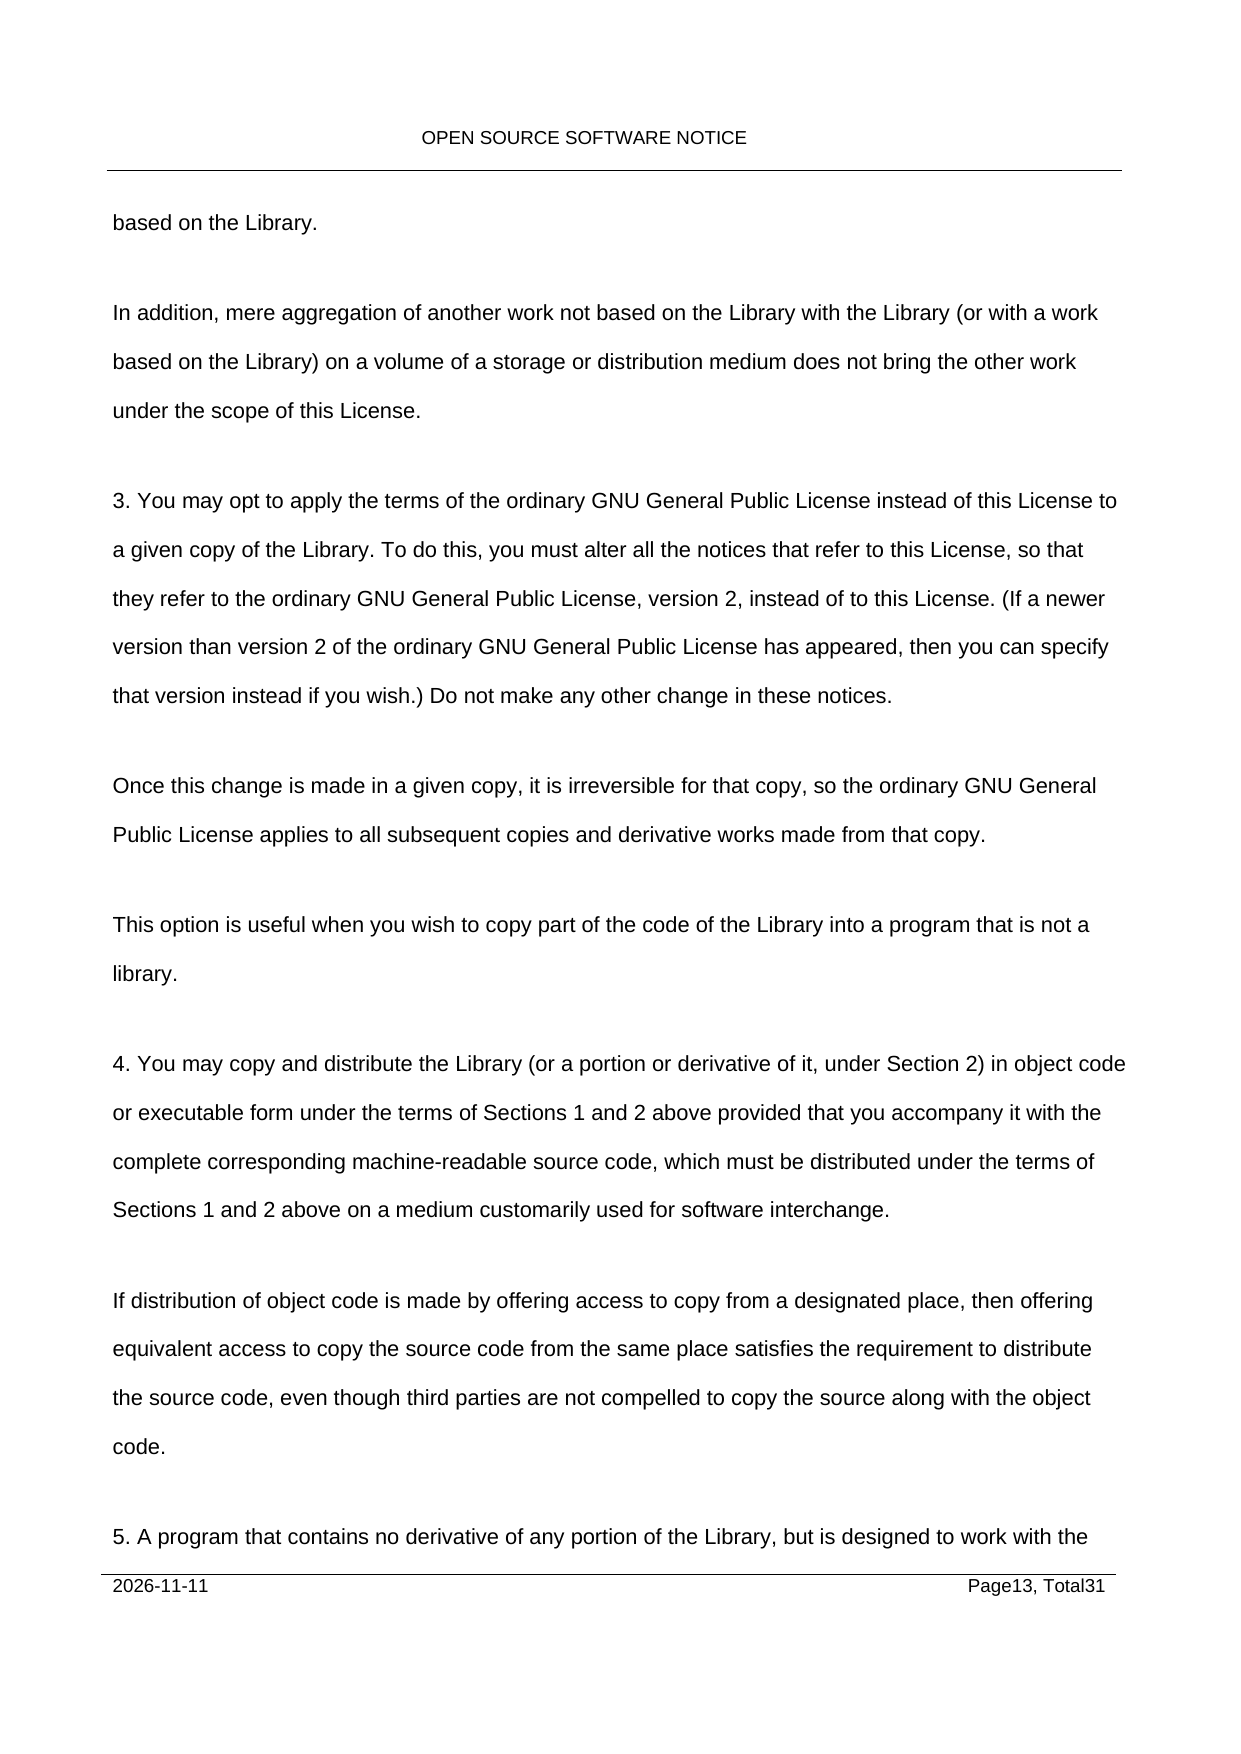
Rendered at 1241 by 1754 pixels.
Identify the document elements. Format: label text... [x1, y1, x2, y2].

text This option is useful when you wish to copy part of the code of the Library into a program that is not a library. [112, 908, 1128, 990]
text If distribution of object code is made by offering access to copy from a designated place, then offering equivalent access to copy the source code from the same place satisfies the requirement to distribute the source code, even though third parties are not compelled to copy the source along with the object code. [112, 1284, 1128, 1463]
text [112, 206, 1128, 239]
text 4. You may copy and distribute the Library (or a portion or derivative of it, under Section 2) in object code or executable form under the terms of Sections 1 and 2 above provided that you accompany it with the complete corresponding machine-readable source code, which must be distributed under the terms of Sections 1 and 2 above on a medium customarily used for software interchange. [112, 1047, 1128, 1226]
text Once this change is made in a given copy, it is irreversible for that copy, so the ordinary GNU General Public License applies to all subsequent copies and derivative works made from that copy. [112, 769, 1128, 851]
text In addition, mere aggregation of another work not based on the Library with the Library (or with a work based on the Library) on a volume of a storage or distribution medium does not bring the other work under the scope of this License. [112, 297, 1128, 427]
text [112, 1520, 1128, 1553]
text 3. You may opt to apply the terms of the ordinary GNU General Public License instead of this License to a given copy of the Library. To do this, you must alter all the notices that refer to this License, so that they refer to the ordinary GNU General Public License, version 2, instead of to this License. (If a newer version than version 2 of the ordinary GNU General Public License has appeared, then you can specify that version instead if you wish.) Do not make any other change in these notices. [112, 484, 1128, 712]
